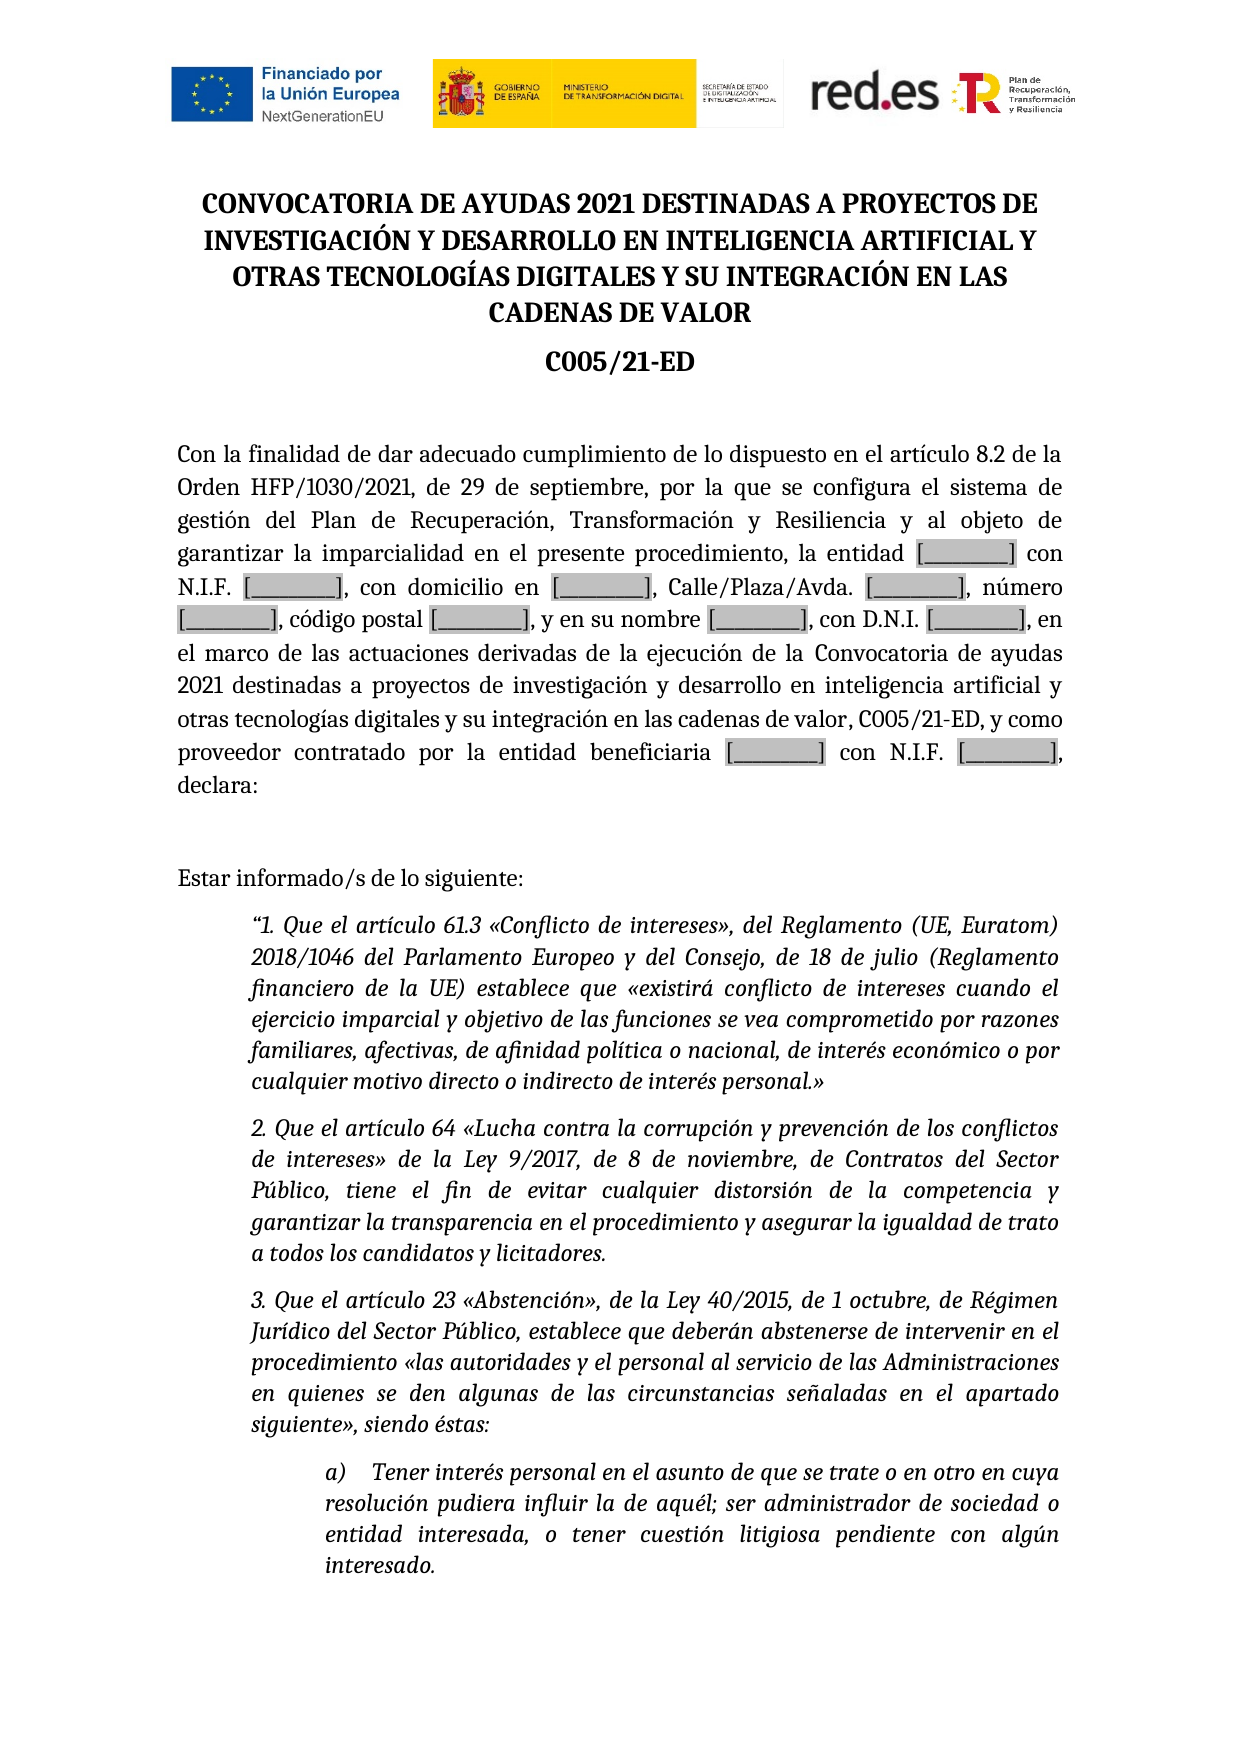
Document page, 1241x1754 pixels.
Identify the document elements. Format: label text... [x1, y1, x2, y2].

text Con la finalidad de dar adecuado cumplimiento de lo dispuesto en el artículo 8.2 de la Orden HFP/1030/2021, de 29 de septiembre, por la que se configura el sistema de gestión del Plan de Recuperación, Transformación y Resiliencia y al objeto de garantizar la imparcialidad en el presente procedimiento, la entidad [_________] con N.I.F. [_________], con domicilio en [_________], Calle/Plaza/Avda. [_________], número [_________], código postal [_________], y en su nombre [_________], con D.N.I. [_________], en el marco de las actuaciones derivadas de la ejecución de la Convocatoria de ayudas 2021 destinadas a proyectos de investigación y desarrollo en inteligencia artificial y otras tecnologías digitales y su integración en las cadenas de valor, C005/21-ED, y como proveedor contratado por la entidad beneficiaria [_________] con N.I.F. [_________], declara: [177, 440, 1063, 799]
text Estar informado/s de lo siguiente: [177, 864, 1063, 892]
text a) Tener interés personal en el asunto de que se trate o en otro en cuya resolución pudiera influir la de aquél; ser administrador de sociedad o entidad interesada, o tener cuestión litigiosa pendiente con algún interesado. [325, 1458, 1063, 1580]
text CONVOCATORIA DE AYUDAS 2021 DESTINADAS A PROYECTOS DE INVESTIGACIÓN Y DESARROLLO EN INTELIGENCIA ARTIFICIAL Y OTRAS TECNOLOGÍAS DIGITALES Y SU INTEGRACIÓN EN LAS CADENAS DE VALOR [177, 188, 1063, 330]
picture [432, 59, 784, 128]
text 2. Que el artículo 64 «Lucha contra la corrupción y prevención de los conflictos de intereses» de la Ley 9/2017, de 8 de noviembre, de Contratos del Sector Público, tiene el fin de evitar cualquier distorsión de la competencia y garantizar la transparencia en el procedimiento y asegurar la igualdad de trato a todos los candidatos y licitadores. [251, 1114, 1063, 1267]
text “1. Que el artículo 61.3 «Conflicto de intereses», del Reglamento (UE, Euratom) 2018/1046 del Parlamento Europeo y del Consejo, de 18 de julio (Reglamento financiero de la UE) establece que «existirá conflicto de intereses cuando el ejercicio imparcial y objetivo de las funciones se vea comprometido por razones familiares, afectivas, de afinidad política o nacional, de interés económico o por cualquier motivo directo o indirecto de interés personal.» [251, 911, 1063, 1095]
picture [801, 58, 944, 128]
text C005/21-ED [177, 345, 1063, 378]
text 3. Que el artículo 23 «Abstención», de la Ley 40/2015, de 1 octubre, de Régimen Jurídico del Sector Público, establece que deberán abstenerse de intervenir en el procedimiento «las autoridades y el personal al servicio de las Administraciones en quienes se den algunas de las circunstancias señaladas en el apartado siguiente», siendo éstas: [251, 1286, 1063, 1439]
picture [951, 58, 1075, 128]
picture [165, 58, 403, 128]
